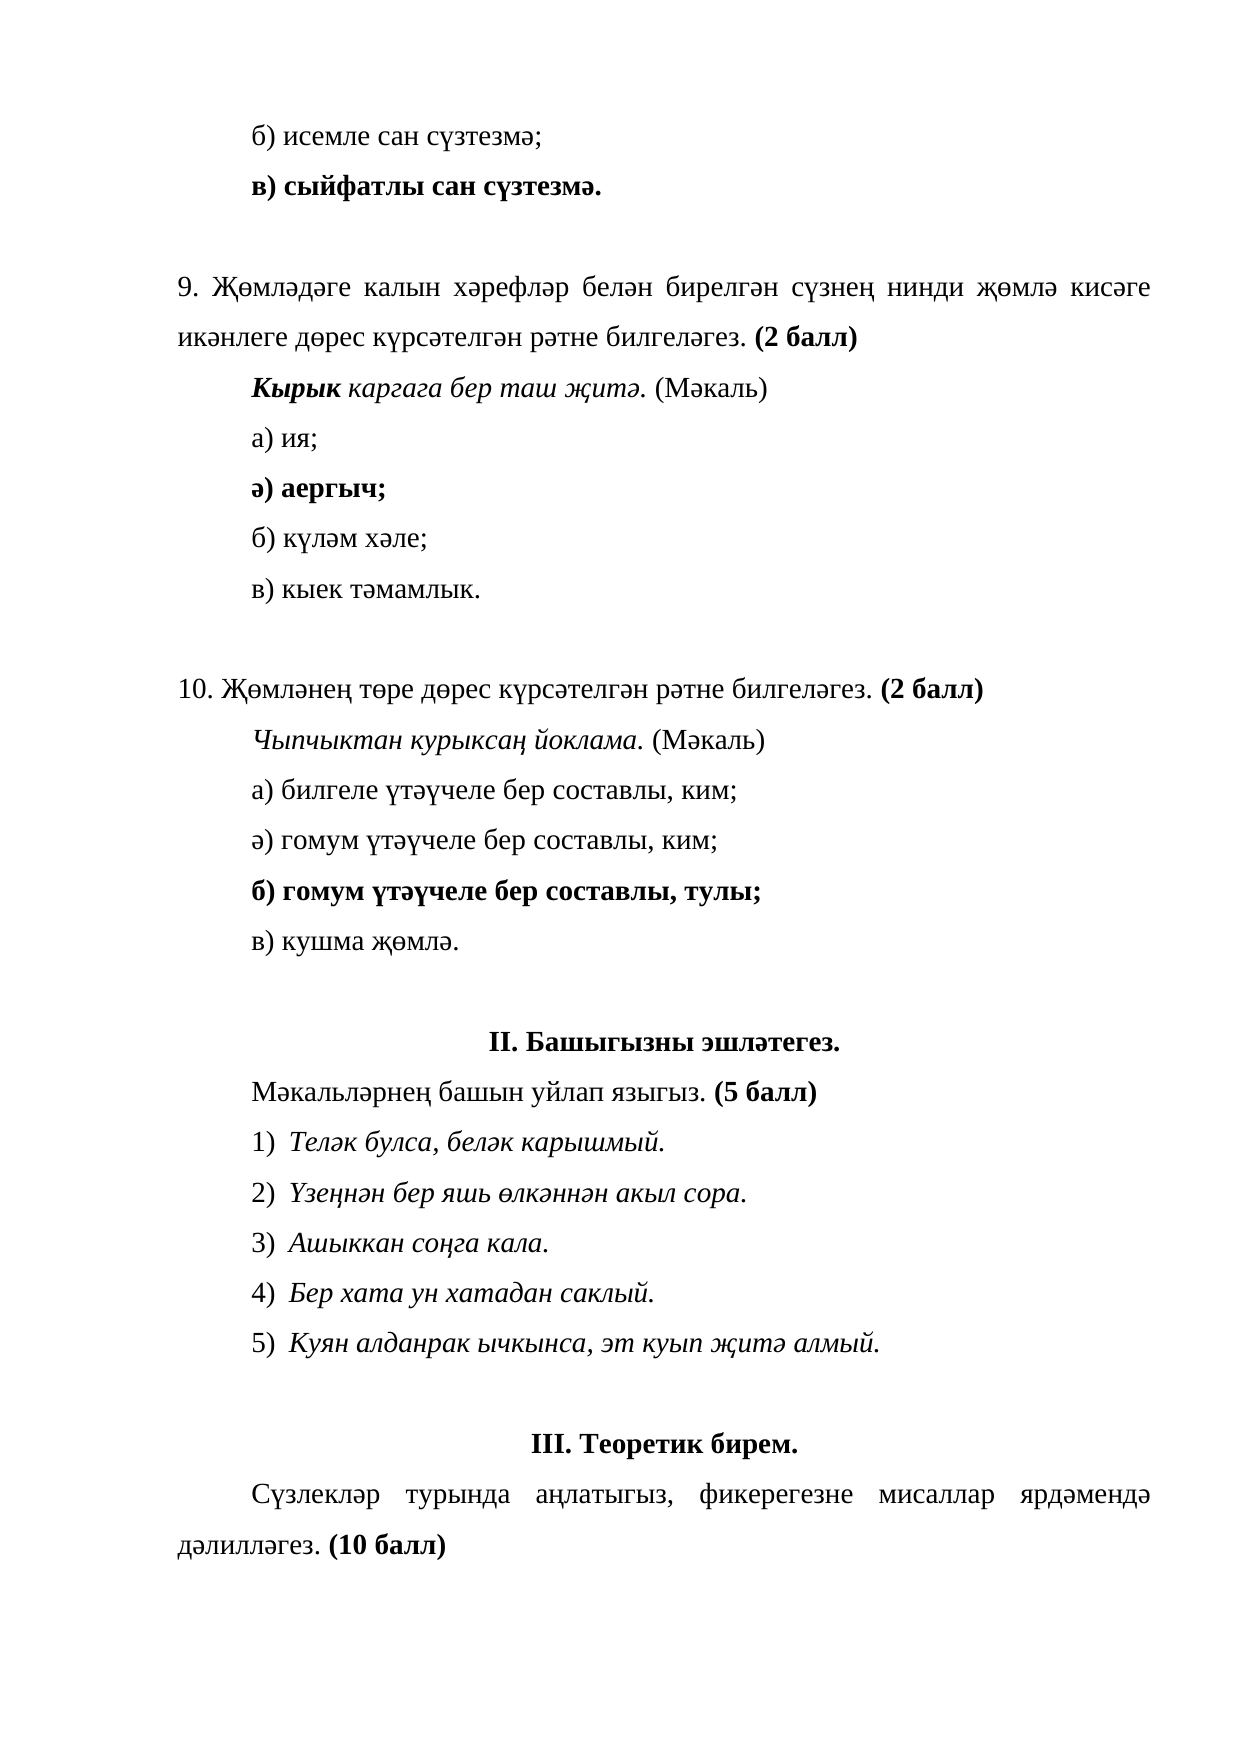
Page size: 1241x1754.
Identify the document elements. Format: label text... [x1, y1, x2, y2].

text Мәкальләрнең башын уйлап языгыз. (5 балл) [177, 1074, 1152, 1108]
text 10. Җөмләнең төре дөрес күрсәтелгән рәтне билгеләгез. (2 балл) [177, 672, 1152, 705]
list Теләк булса, беләк карышмый. [251, 1124, 1152, 1158]
text II. Башыгызны эшләтегез. [177, 1024, 1152, 1057]
text б) исемле сан сүзтезмә; [177, 118, 1152, 152]
list Бер хата ун хатадан саклый. [251, 1275, 1152, 1309]
list Куян алданрак ычкынса, эт куып җитә алмый. [251, 1326, 1152, 1359]
text 9. Җөмләдәге калын хәрефләр белән бирелгән сүзнең нинди җөмлә кисәге икәнлеге дөрес күрсәтелгән рәтне билгеләгез. (2 балл) [177, 269, 1152, 353]
list Үзеңнән бер яшь өлкәннән акыл сора. [251, 1175, 1152, 1208]
text в) кушма җөмлә. [177, 923, 1152, 957]
text в) сыйфатлы сан сүзтезмә. [177, 168, 1152, 202]
text а) билгеле үтәүчеле бер составлы, ким; [177, 772, 1152, 806]
text Чыпчыктан курыксаң йоклама. (Мәкаль) [177, 722, 1152, 755]
text ә) аергыч; [177, 470, 1152, 504]
text б) гомум үтәүчеле бер составлы, тулы; [177, 873, 1152, 906]
text ә) гомум үтәүчеле бер составлы, ким; [177, 822, 1152, 856]
text в) кыек тәмамлык. [177, 571, 1152, 604]
text а) ия; [177, 420, 1152, 453]
list Ашыккан соңга кала. [251, 1225, 1152, 1258]
text Сүзлекләр турында аңлатыгыз, фикерегезне мисаллар ярдәмендә дәлилләгез. (10 балл) [177, 1477, 1152, 1560]
text III. Теоретик бирем. [177, 1426, 1152, 1460]
text б) күләм хәле; [177, 521, 1152, 554]
text Кырык каргага бер таш җитә. (Мәкаль) [177, 370, 1152, 403]
